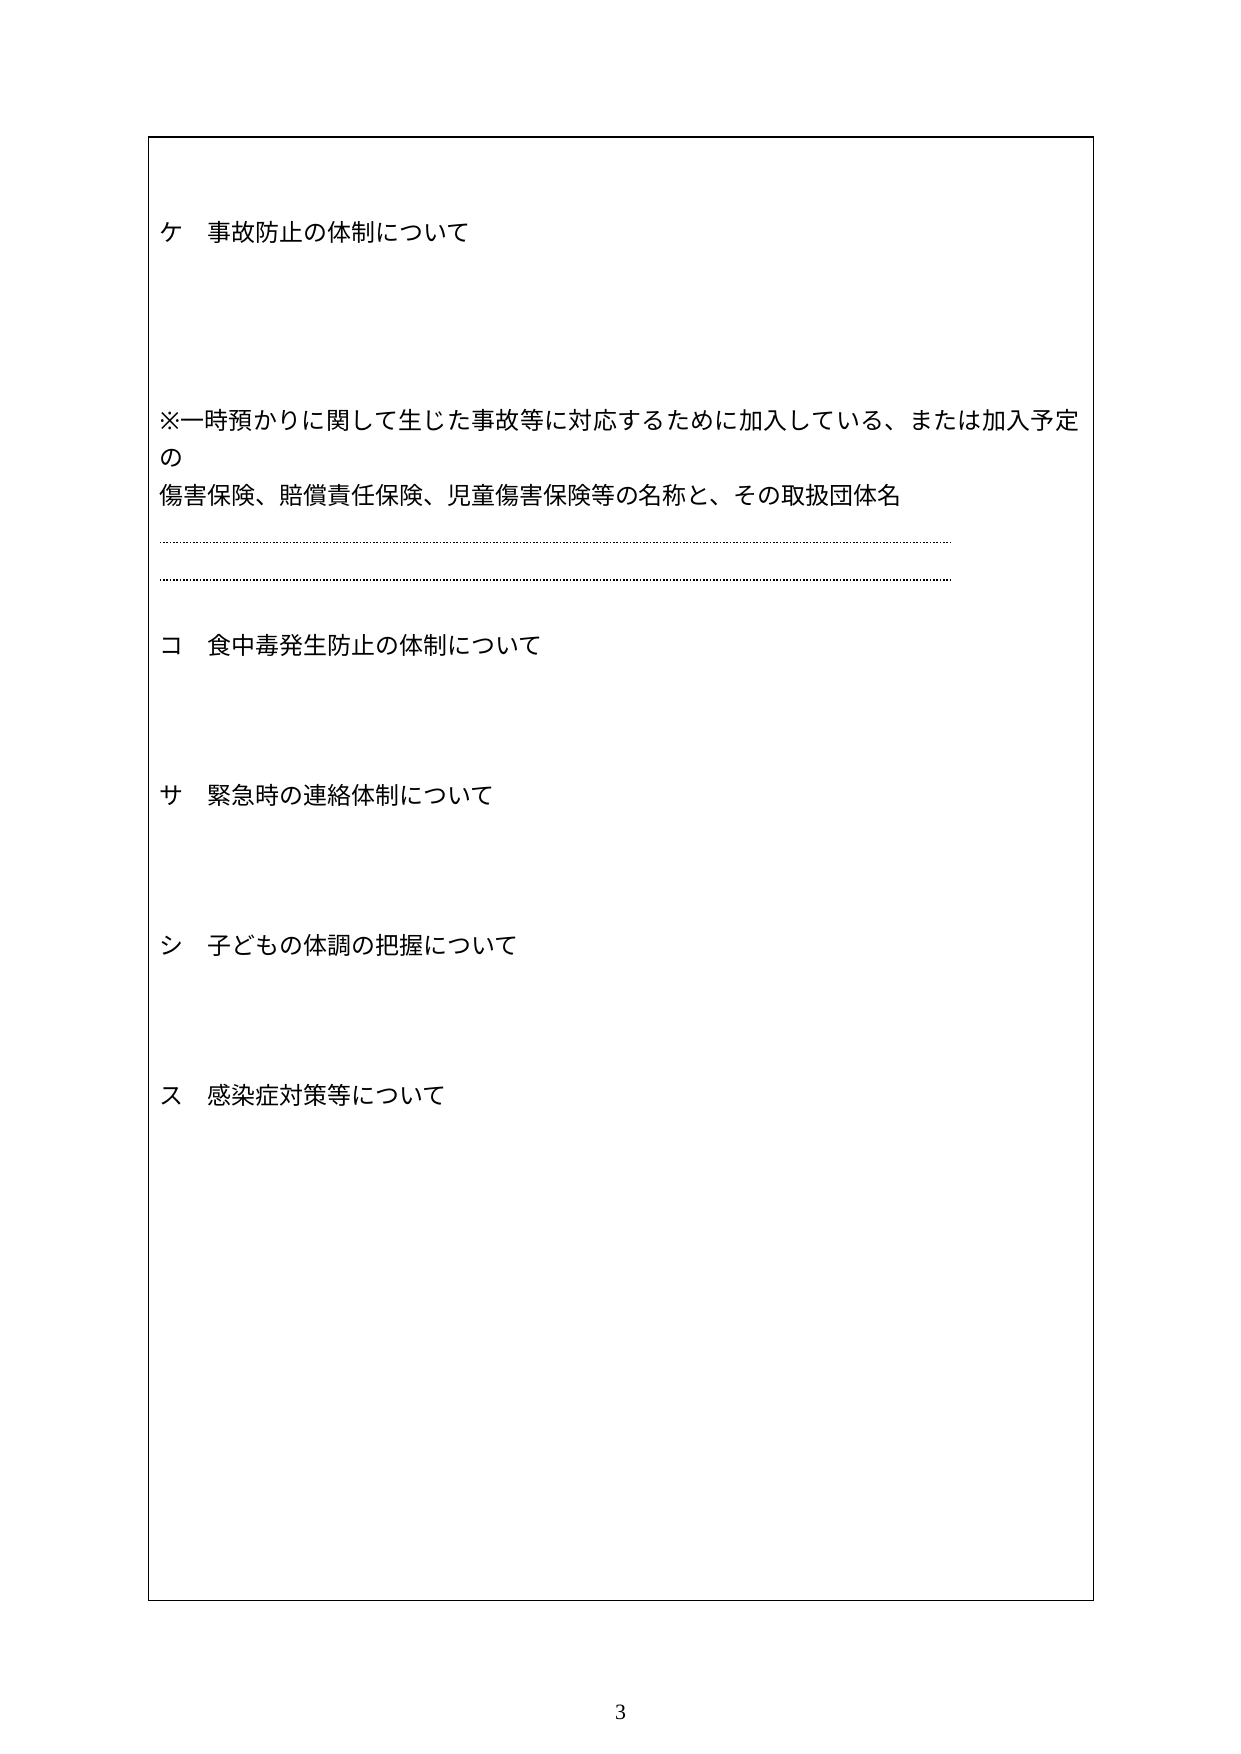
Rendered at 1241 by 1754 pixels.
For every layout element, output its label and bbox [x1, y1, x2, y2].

table_header [149, 138, 1093, 1600]
